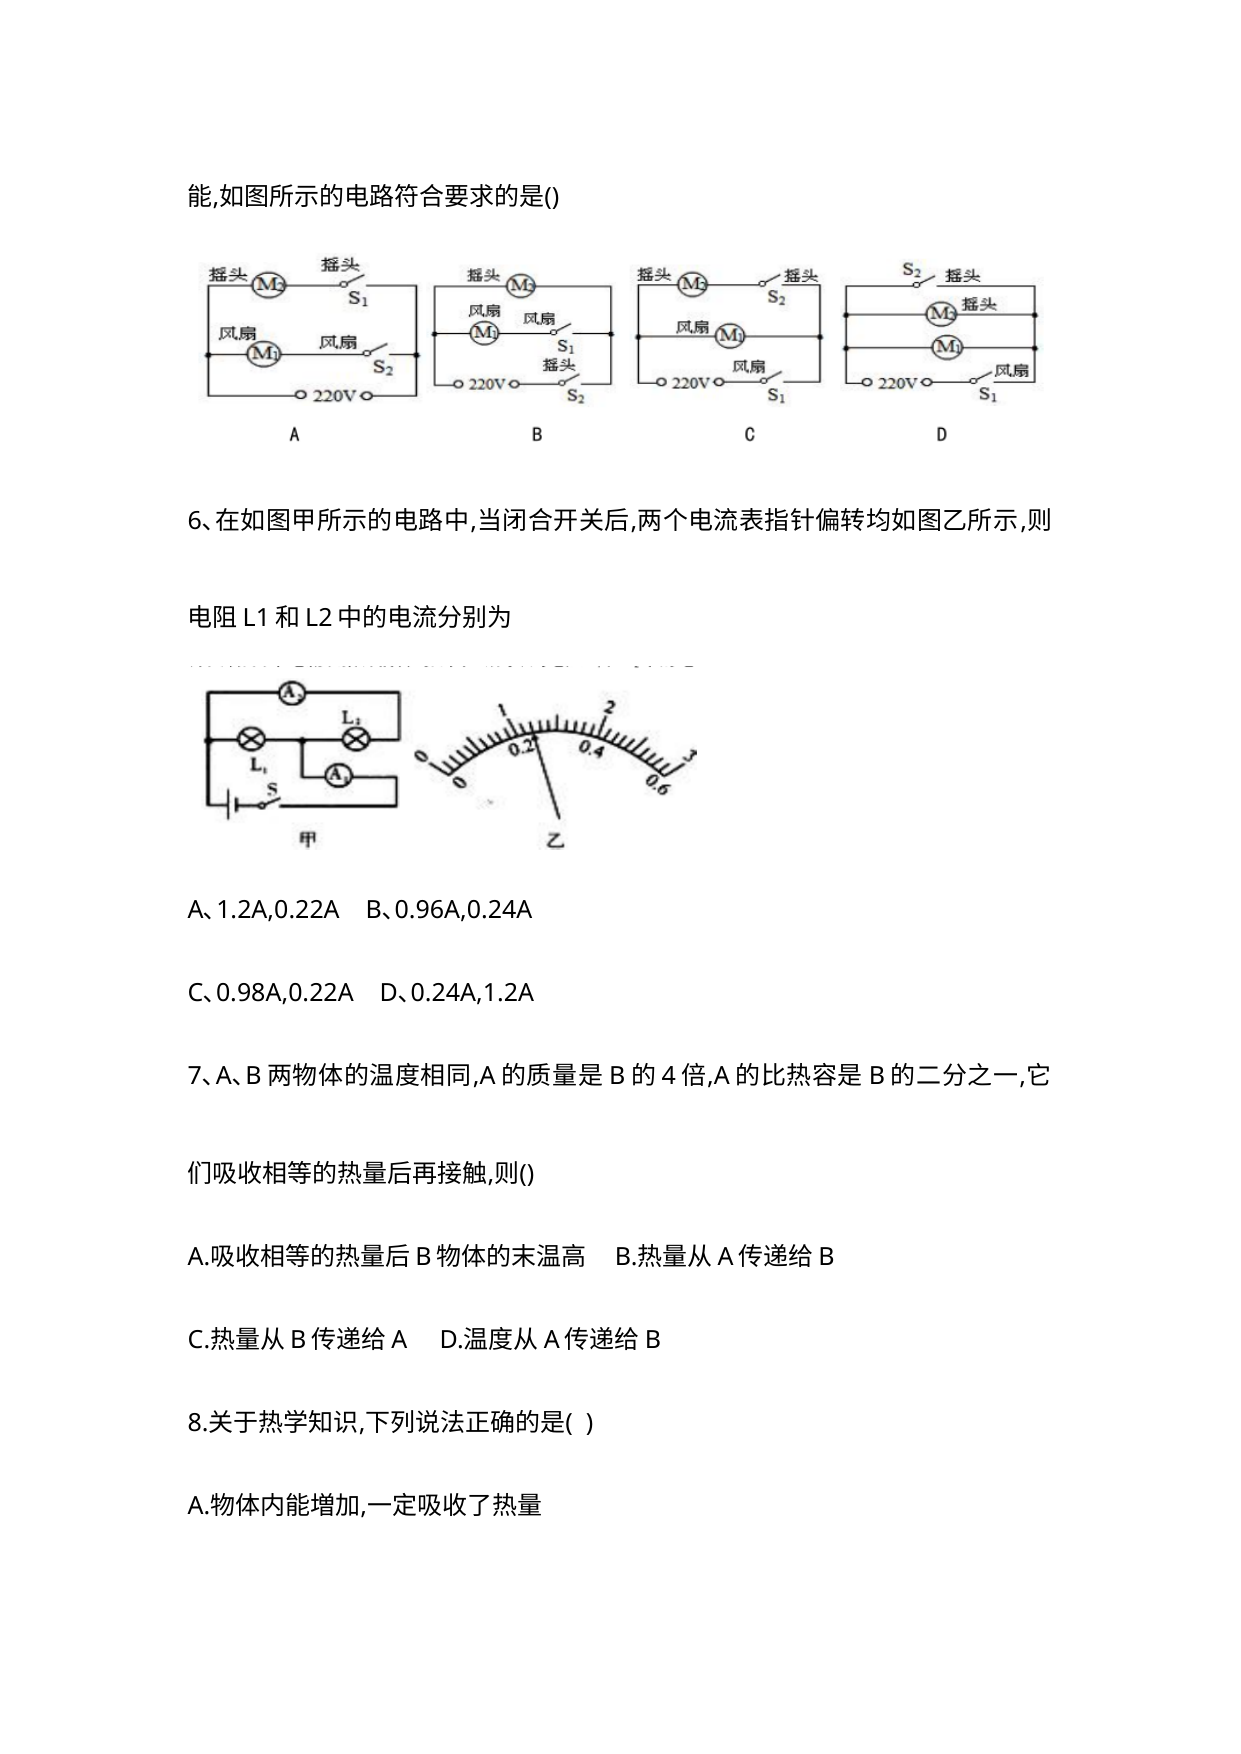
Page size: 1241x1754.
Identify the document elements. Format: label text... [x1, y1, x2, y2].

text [187, 162, 1053, 227]
text C.热量从B传递给A D.温度从A传递给B [187, 1305, 1053, 1370]
text A､1.2A,0.22A B､0.96A,0.24A [187, 875, 1053, 940]
picture [187, 245, 1053, 450]
picture [187, 666, 700, 857]
text 6､在如图甲所示的电路中,当闭合开关后,两个电流表指针偏转均如图乙所示,则电阻L1和L2中的电流分别为 [187, 486, 1053, 648]
text A.物体内能増加,一定吸收了热量 [187, 1471, 1053, 1536]
text C､0.98A,0.22A D､0.24A,1.2A [187, 958, 1053, 1023]
text 8.关于热学知识,下列说法正确的是( ) [187, 1388, 1053, 1453]
text 7､A､B两物体的温度相同,A的质量是B的4倍,A的比热容是B的二分之一,它们吸收相等的热量后再接触,则() [187, 1041, 1053, 1204]
text A.吸收相等的热量后B物体的末温高 B.热量从A传递给B [187, 1222, 1053, 1287]
